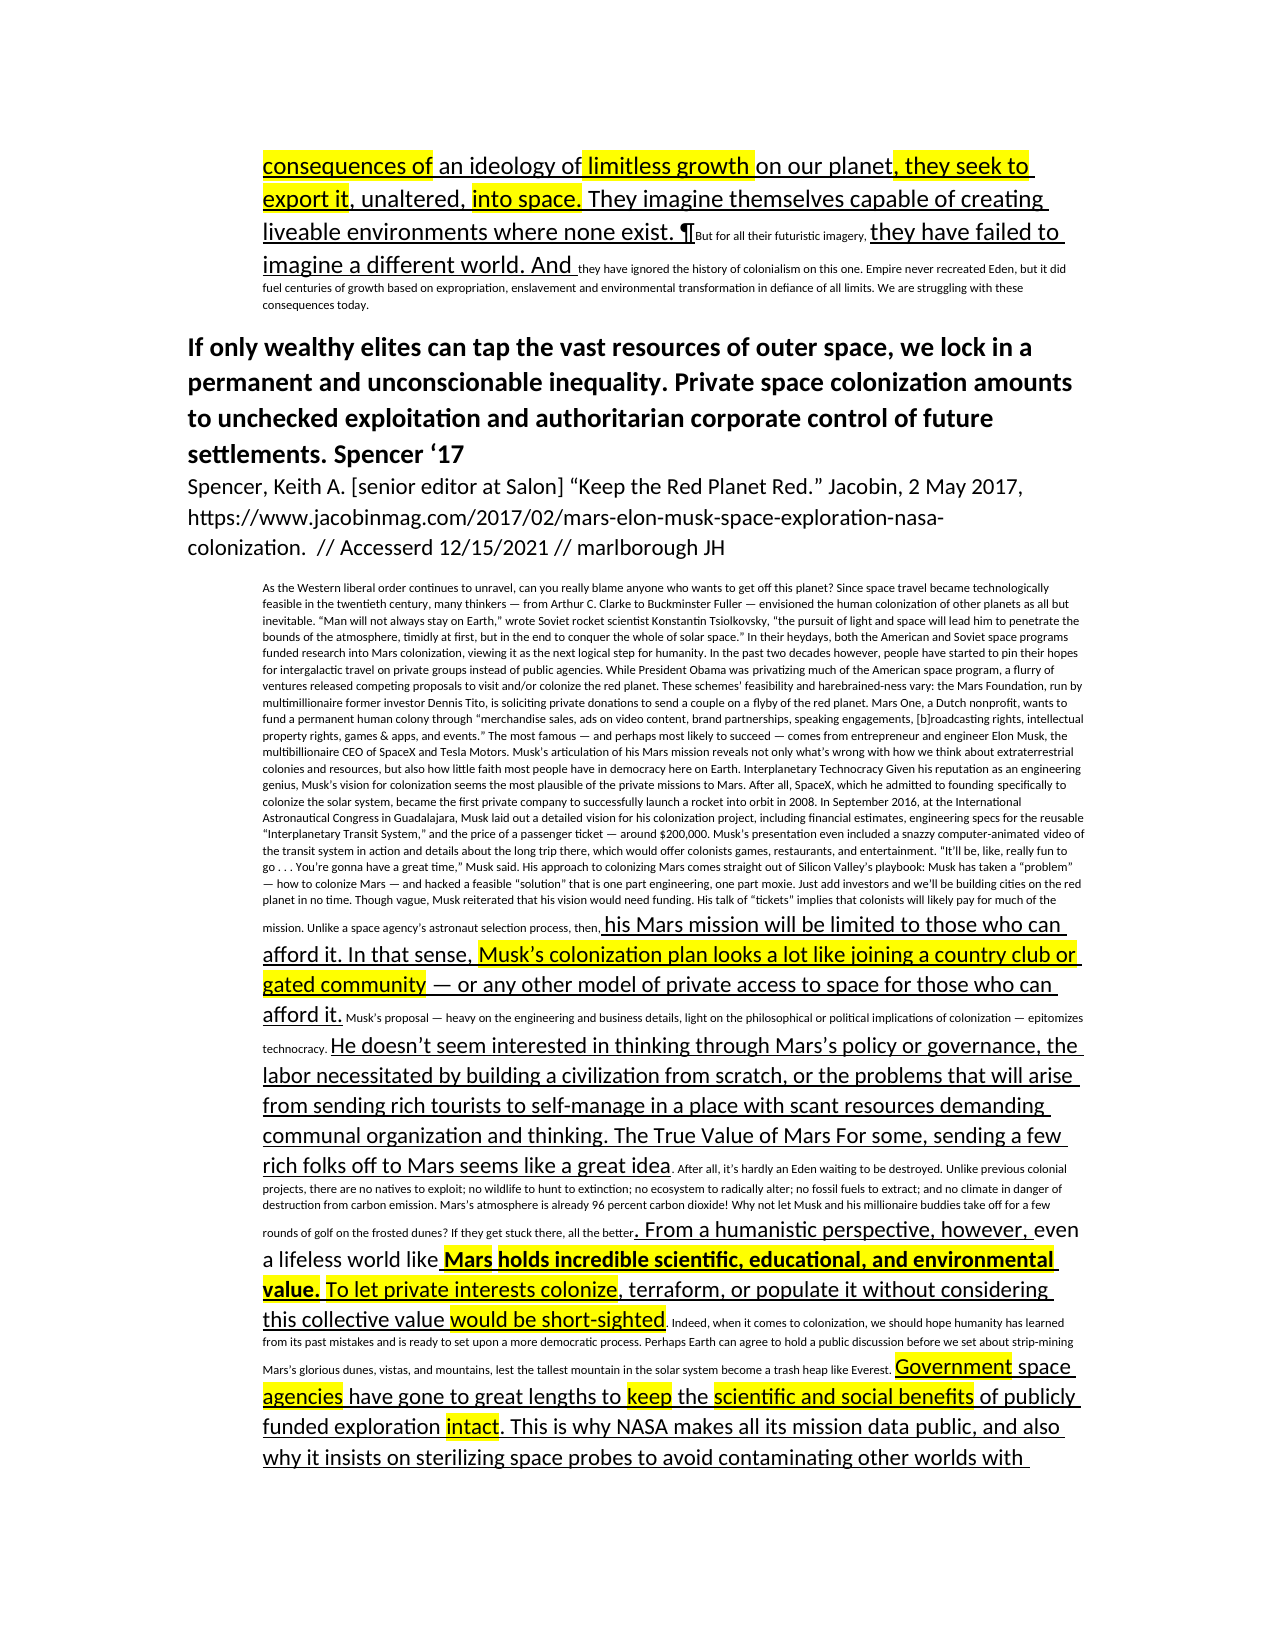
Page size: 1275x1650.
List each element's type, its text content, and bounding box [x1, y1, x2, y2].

text Spencer, Keith A. [senior editor at Salon] “Keep the Red Planet Red.” Jacobin, 2 May 2017, https://www.jacobinmag.com/2017/02/mars-elon-musk-space-exploration-nasa-colonization. // Accesserd 12/15/2021 // marlborough JH [187, 472, 1087, 561]
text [262, 150, 1087, 312]
subtitle If only wealthy elites can tap the vast resources of outer space, we lock in a permanent and unconscionable inequality. Private space colonization amounts to unchecked exploitation and authoritarian corporate control of future settlements. Spencer ‘17 [187, 330, 1087, 470]
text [262, 580, 1087, 1471]
